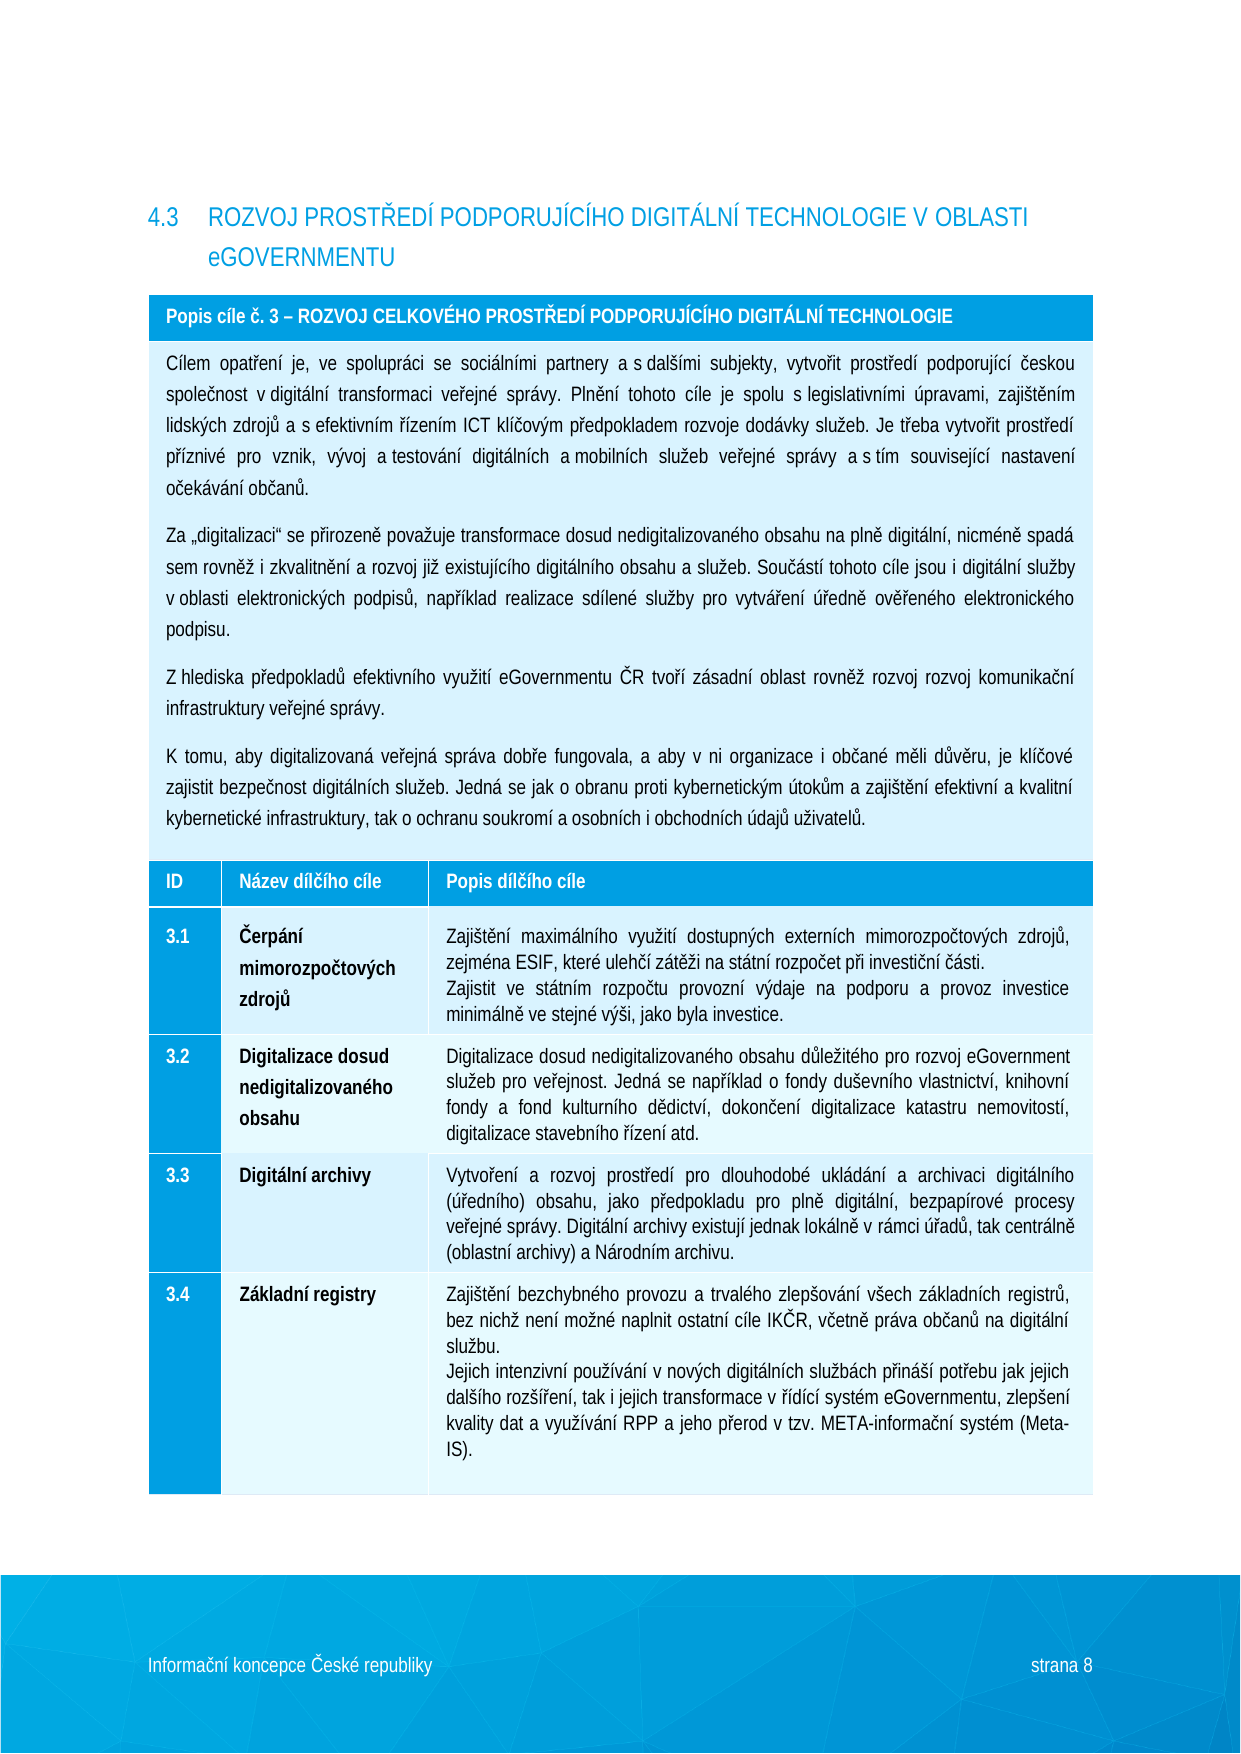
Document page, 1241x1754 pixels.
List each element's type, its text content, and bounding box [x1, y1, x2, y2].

table_cell Základní registry [222, 1273, 428, 1494]
table_cell Zajištění maximálního využití dostupných externích mimorozpočtových zdrojů, zejména ESIF, které ulehčí zátěži na státní rozpočet při investiční části. Zajistit ve státním rozpočtu provozní výdaje na podporu a provoz investice minimálně ve stejné výši, jako byla investice. [429, 916, 1093, 1034]
table_cell Cílem opatření je, ve spolupráci se sociálními partnery a s dalšími subjekty, vytvořit prostředí podporující českou společnost v digitální transformaci veřejné správy. Plnění tohoto cíle je spolu s legislativními úpravami, zajištěním lidských zdrojů a s efektivním řízením ICT klíčovým předpokladem rozvoje dodávky služeb. Je třeba vytvořit prostředí příznivé pro vznik, vývoj a testování digitálních a mobilních služeb veřejné správy a s tím související nastavení očekávání občanů. Za „digitalizaci“ se přirozeně považuje transformace dosud nedigitalizovaného obsahu na plně digitální, nicméně spadá sem rovněž i zkvalitnění a rozvoj již existujícího digitálního obsahu a služeb. Součástí tohoto cíle jsou i digitální služby v oblasti elektronických podpisů, například realizace sdílené služby pro vytváření úředně ověřeného elektronického podpisu. Z hlediska předpokladů efektivního využití eGovernmentu ČR tvoří zásadní oblast rovněž rozvoj rozvoj komunikační infrastruktury veřejné správy. K tomu, aby digitalizovaná veřejná správa dobře fungovala, a aby v ni organizace i občané měli důvěru, je klíčové zajistit bezpečnost digitálních služeb. Jedná se jak o obranu proti kybernetickým útokům a zajištění efektivní a kvalitní kybernetické infrastruktury, tak o ochranu soukromí a osobních i obchodních údajů uživatelů. [149, 342, 1093, 859]
table_cell Digitalizace dosud nedigitalizovaného obsahu důležitého pro rozvoj eGovernment služeb pro veřejnost. Jedná se například o fondy duševního vlastnictví, knihovní fondy a fond kulturního dědictví, dokončení digitalizace katastru nemovitostí, digitalizace stavebního řízení atd. [428, 1035, 1093, 1153]
table_cell Název dílčího cíle [222, 861, 428, 906]
table_cell 3.4 [149, 1273, 221, 1494]
table_cell Vytvoření a rozvoj prostředí pro dlouhodobé ukládání a archivaci digitálního (úředního) obsahu, jako předpokladu pro plně digitální, bezpapírové procesy veřejné správy. Digitální archivy existují jednak lokálně v rámci úřadů, tak centrálně (oblastní archivy) a Národním archivu. [429, 1154, 1093, 1272]
table_cell Digitální archivy [222, 1153, 428, 1272]
subtitle ROZVOJ PROSTŘEDÍ PODPORUJÍCÍHO DIGITÁLNÍ TECHNOLOGIE V OBLASTI eGOVERNMENTU [148, 201, 1093, 272]
table_cell Zajištění bezchybného provozu a trvalého zlepšování všech základních registrů, bez nichž není možné naplnit ostatní cíle IKČR, včetně práva občanů na digitální službu. Jejich intenzivní používání v nových digitálních službách přináší potřebu jak jejich dalšího rozšíření, tak i jejich transformace v řídící systém eGovernmentu, zlepšení kvality dat a využívání RPP a jeho přerod v tzv. META-informační systém (Meta-IS). [429, 1273, 1093, 1494]
table_cell 3.2 [149, 1035, 221, 1153]
table_cell 3.3 [149, 1154, 221, 1272]
table_cell Čerpání mimorozpočtových zdrojů [222, 908, 428, 1034]
table_cell 3.1 [149, 908, 221, 1034]
table_cell Popis dílčího cíle [429, 861, 1093, 906]
table_header Popis cíle č. 3 – ROZVOJ CELKOVÉHO PROSTŘEDÍ PODPORUJÍCÍHO DIGITÁLNÍ TECHNOLOGIE [149, 295, 1093, 341]
table_cell Digitalizace dosud nedigitalizovaného obsahu [221, 1035, 428, 1153]
table_cell ID [149, 861, 221, 906]
